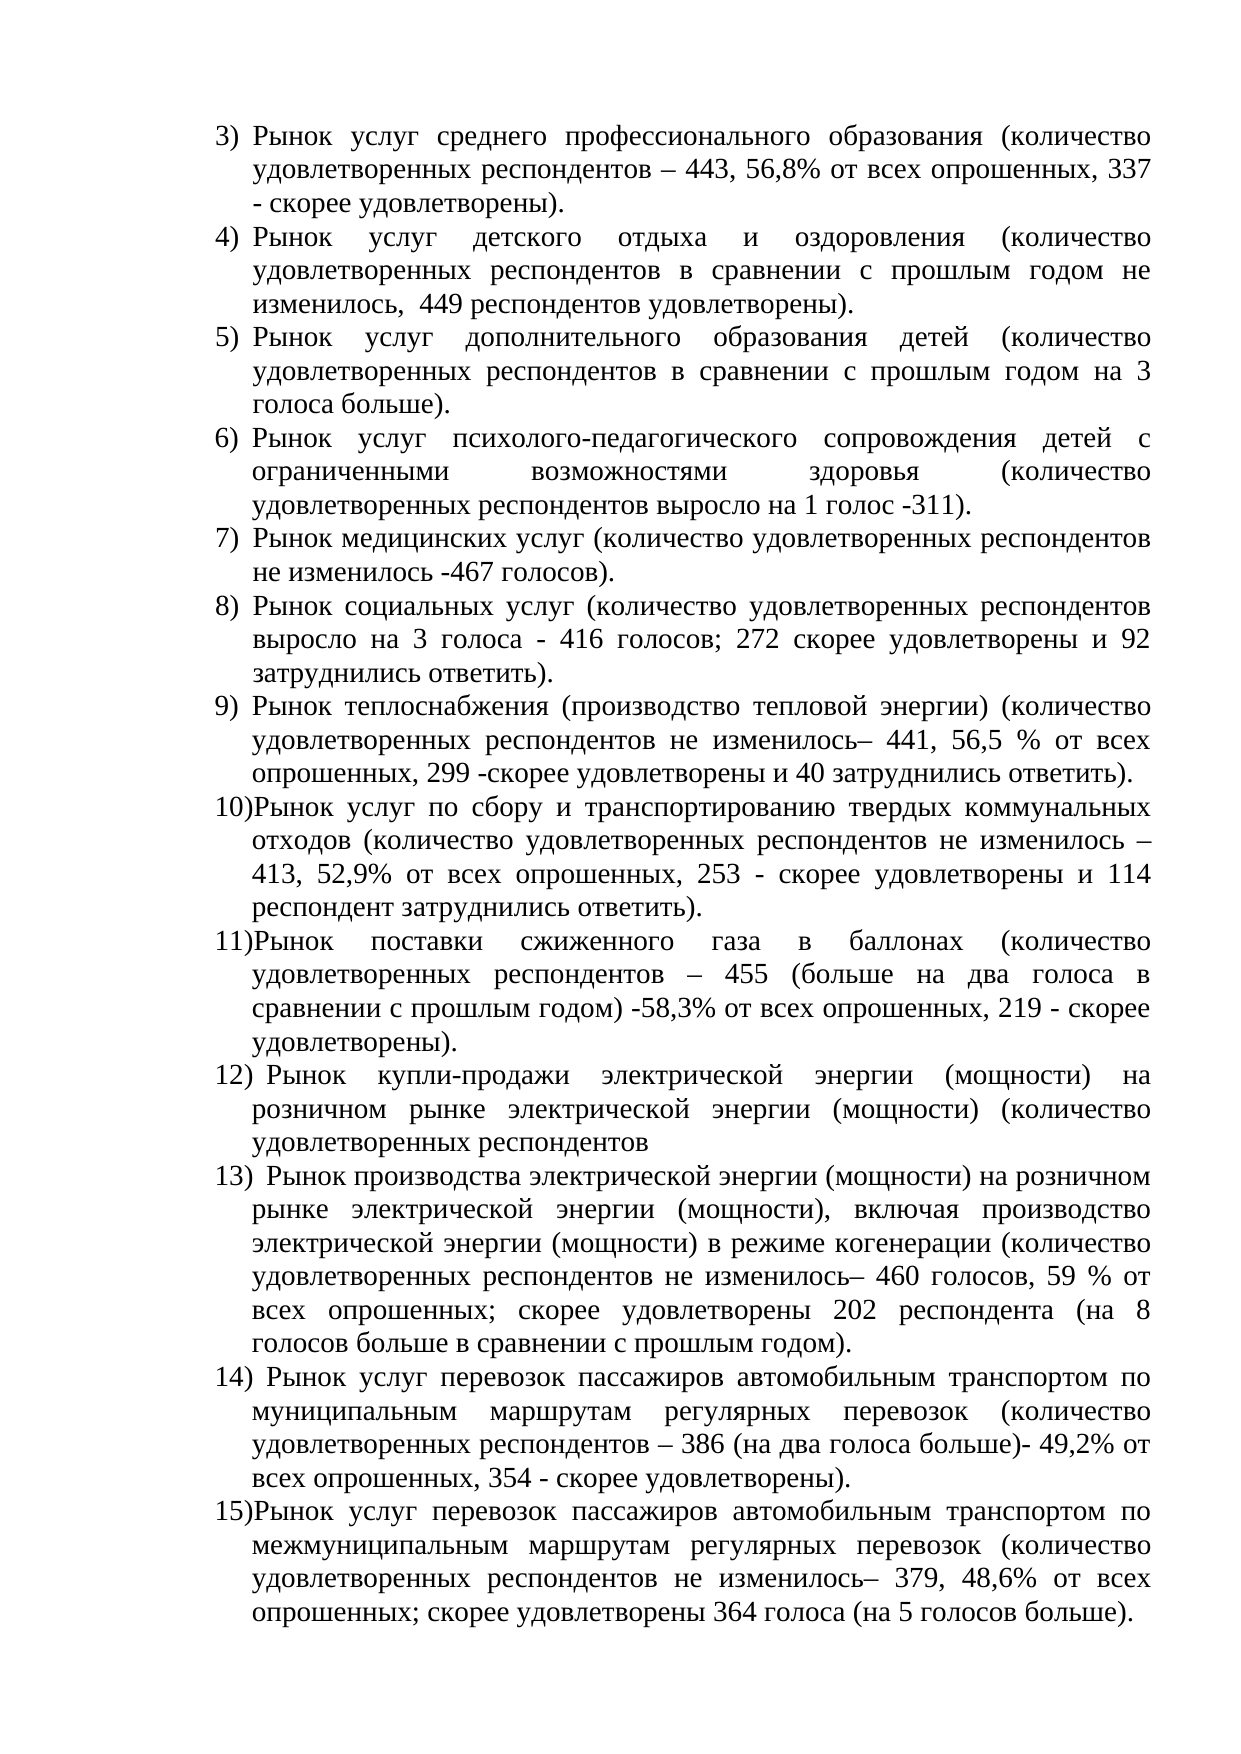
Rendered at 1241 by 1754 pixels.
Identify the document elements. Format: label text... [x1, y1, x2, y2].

list Рынок купли-продажи электрической энергии (мощности) на розничном рынке электрической энергии (мощности) (количество удовлетворенных респондентов [214, 1057, 1152, 1158]
list Рынок услуг дополнительного образования детей (количество удовлетворенных респондентов в сравнении с прошлым годом на 3 голоса больше). [215, 319, 1152, 420]
list Рынок теплоснабжения (производство тепловой энергии) (количество удовлетворенных респондентов не изменилось– 441, 56,5 % от всех опрошенных, 299 -скорее удовлетворены и 40 затруднились ответить). [214, 688, 1152, 789]
list Рынок услуг по сбору и транспортированию твердых коммунальных отходов (количество удовлетворенных респондентов не изменилось – 413, 52,9% от всех опрошенных, 253 - скорее удовлетворены и 114 респондент затруднились ответить). [214, 789, 1152, 923]
list Рынок услуг психолого-педагогического сопровождения детей с ограниченными возможностями здоровья (количество удовлетворенных респондентов выросло на 1 голос -311). [214, 420, 1152, 521]
list Рынок социальных услуг (количество удовлетворенных респондентов выросло на 3 голоса - 416 голосов; 272 скорее удовлетворены и 92 затруднились ответить). [215, 588, 1152, 688]
list Рынок услуг перевозок пассажиров автомобильным транспортом по межмуниципальным маршрутам регулярных перевозок (количество удовлетворенных респондентов не изменилось– 379, 48,6% от всех опрошенных; скорее удовлетворены 364 голоса (на 5 голосов больше). [214, 1493, 1152, 1627]
list Рынок услуг среднего профессионального образования (количество удовлетворенных респондентов – 443, 56,8% от всех опрошенных, 337 - скорее удовлетворены). [215, 118, 1152, 219]
list Рынок поставки сжиженного газа в баллонах (количество удовлетворенных респондентов – 455 (больше на два голоса в сравнении с прошлым годом) -58,3% от всех опрошенных, 219 - скорее удовлетворены). [214, 923, 1152, 1057]
list Рынок производства электрической энергии (мощности) на розничном рынке электрической энергии (мощности), включая производство электрической энергии (мощности) в режиме когенерации (количество удовлетворенных респондентов не изменилось– 460 голосов, 59 % от всех опрошенных; скорее удовлетворены 202 респондента (на 8 голосов больше в сравнении с прошлым годом). [214, 1158, 1152, 1359]
list Рынок услуг детского отдыха и оздоровления (количество удовлетворенных респондентов в сравнении с прошлым годом не изменилось, 449 респондентов удовлетворены). [215, 219, 1152, 319]
list Рынок услуг перевозок пассажиров автомобильным транспортом по муниципальным маршрутам регулярных перевозок (количество удовлетворенных респондентов – 386 (на два голоса больше)- 49,2% от всех опрошенных, 354 - скорее удовлетворены). [214, 1359, 1152, 1493]
list Рынок медицинских услуг (количество удовлетворенных респондентов не изменилось -467 голосов). [215, 521, 1152, 588]
